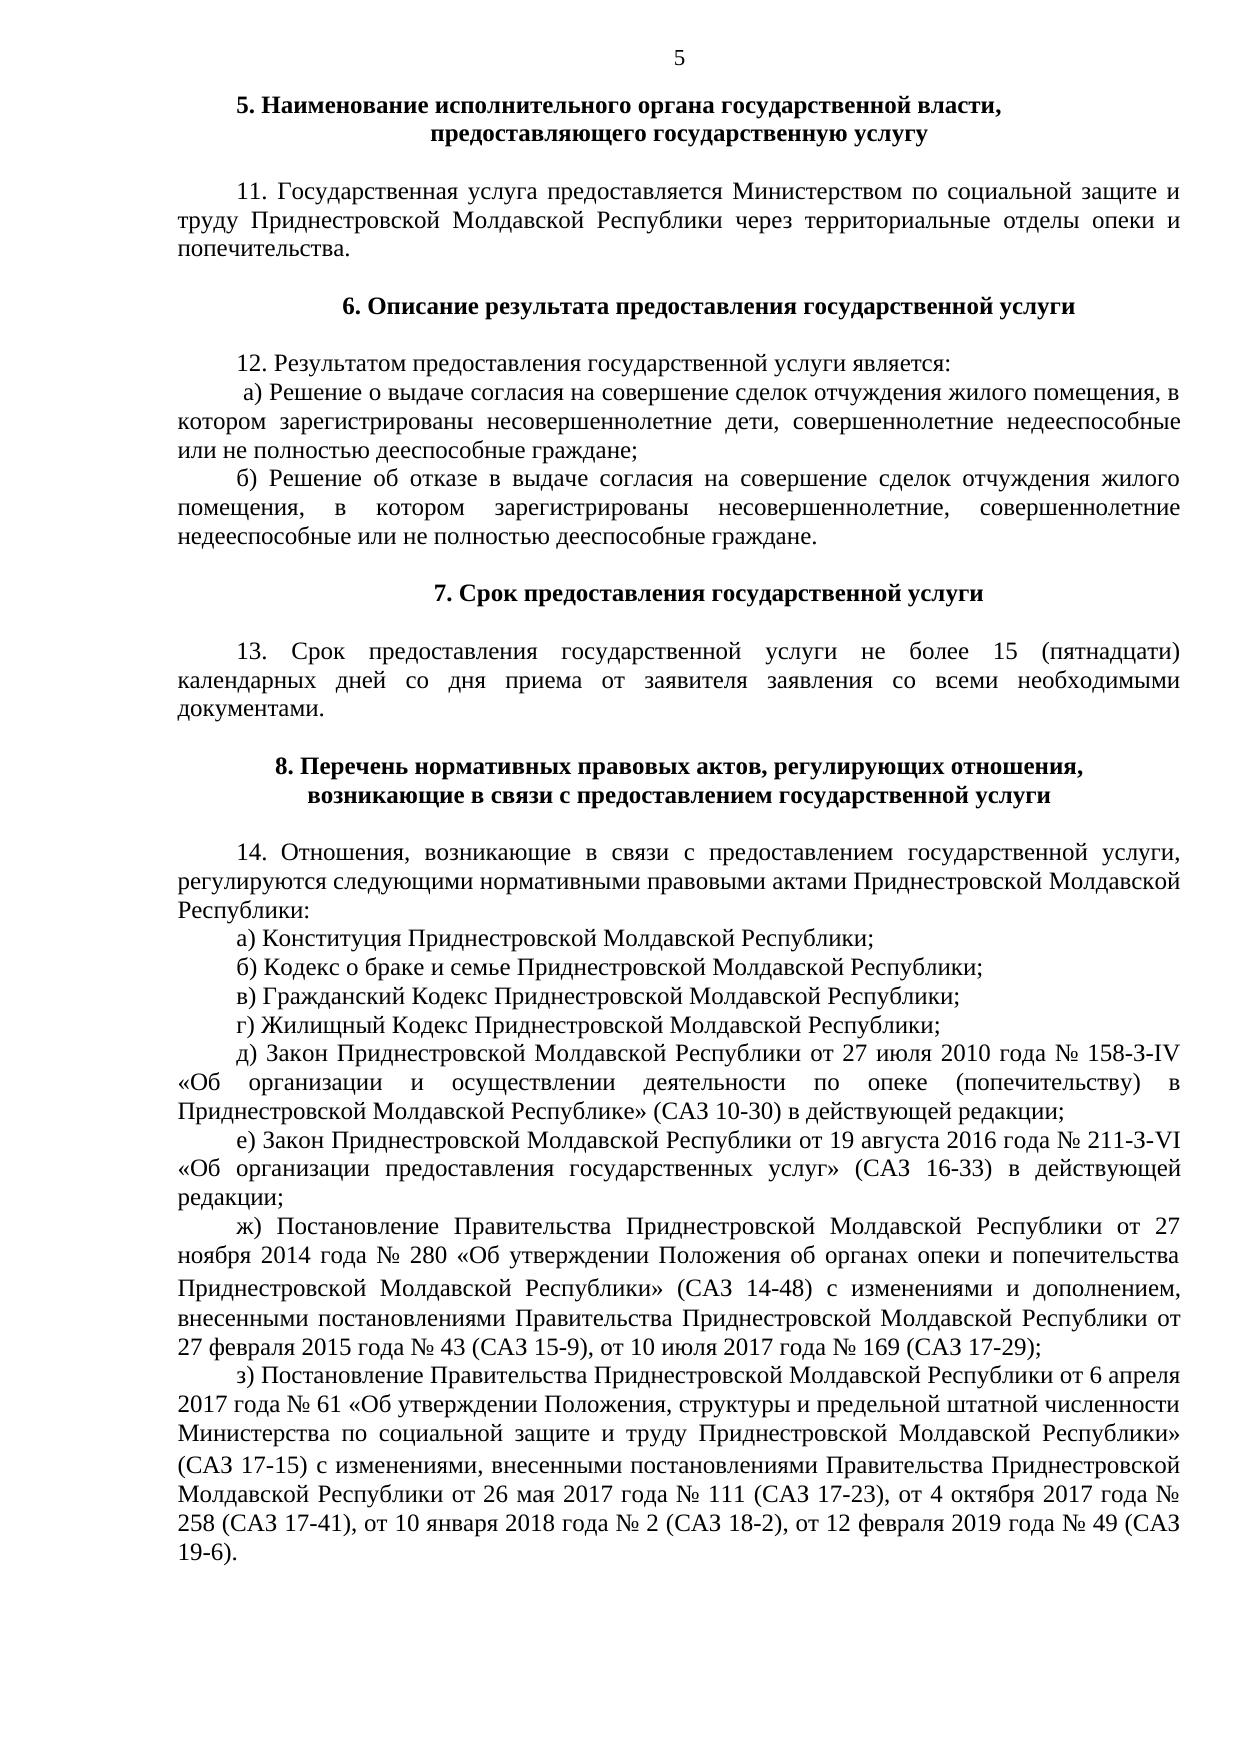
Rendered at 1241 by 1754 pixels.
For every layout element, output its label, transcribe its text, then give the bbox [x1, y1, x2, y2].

text 13. Срок предоставления государственной услуги не более 15 (пятнадцати) календарных дней со дня приема от заявителя заявления со всеми необходимыми документами. [177, 636, 1181, 722]
text г) Жилищный Кодекс Приднестровской Молдавской Республики; [177, 1010, 1181, 1038]
list з) Постановление Правительства Приднестровской Молдавской Республики от 6 апреля 2017 года № 61 «Об утверждении Положения, структуры и предельной штатной численности Министерства по социальной защите и труду Приднестровской Молдавской Республики» (САЗ 17-15) с изменениями, внесенными постановлениями Правительства Приднестровской Молдавской Республики от 26 мая 2017 года № 111 (САЗ 17-23), от 4 октября 2017 года № 258 (САЗ 17-41), от 10 января 2018 года № 2 (САЗ 18-2), от 12 февраля 2019 года № 49 (САЗ 19-6). [177, 1360, 1181, 1565]
text предоставляющего государственную услугу [177, 118, 1181, 147]
list а) Решение о выдаче согласия на совершение сделок отчуждения жилого помещения, в котором зарегистрированы несовершеннолетние дети, совершеннолетние недееспособные или не полностью дееспособные граждане; [177, 377, 1181, 463]
text 5. Наименование исполнительного органа государственной власти, [177, 90, 1181, 118]
text а) Конституция Приднестровской Молдавской Республики; [177, 923, 1181, 952]
list Отношения, возникающие в связи с предоставлением государственной услуги, регулируются следующими нормативными правовыми актами Приднестровской Молдавской Республики: [177, 837, 1181, 923]
list 12. Результатом предоставления государственной услуги является: [177, 348, 1181, 377]
text д) Закон Приднестровской Молдавской Республики от 27 июля 2010 года № 158-З-IV «Об организации и осуществлении деятельности по опеке (попечительству) в Приднестровской Молдавской Республике» (САЗ 10-30) в действующей редакции; [177, 1038, 1181, 1125]
text б) Кодекс о браке и семье Приднестровской Молдавской Республики; [177, 952, 1181, 981]
text в) Гражданский Кодекс Приднестровской Молдавской Республики; [177, 981, 1181, 1010]
text 8. Перечень нормативных правовых актов, регулирующих отношения, [177, 751, 1181, 780]
text е) Закон Приднестровской Молдавской Республики от 19 августа 2016 года № 211-З-VI «Об организации предоставления государственных услуг» (САЗ 16-33) в действующей редакции; [177, 1125, 1181, 1211]
list 7. Срок предоставления государственной услуги [177, 578, 1181, 607]
text возникающие в связи с предоставлением государственной услуги [177, 780, 1181, 808]
text 11. Государственная услуга предоставляется Министерством по социальной защите и труду Приднестровской Молдавской Республики через территориальные отделы опеки и попечительства. [177, 176, 1181, 262]
text ж) Постановление Правительства Приднестровской Молдавской Республики от 27 ноября 2014 года № 280 «Об утверждении Положения об органах опеки и попечительства Приднестровской Молдавской Республики» (САЗ 14-48) с изменениями и дополнением, внесенными постановлениями Правительства Приднестровской Молдавской Республики от 27 февраля 2015 года № 43 (САЗ 15-9), от 10 июля 2017 года № 169 (САЗ 17-29); [177, 1211, 1181, 1360]
text 6. Описание результата предоставления государственной услуги [177, 291, 1181, 320]
list б) Решение об отказе в выдаче согласия на совершение сделок отчуждения жилого помещения, в котором зарегистрированы несовершеннолетние, совершеннолетние недееспособные или не полностью дееспособные граждане. [177, 463, 1181, 550]
